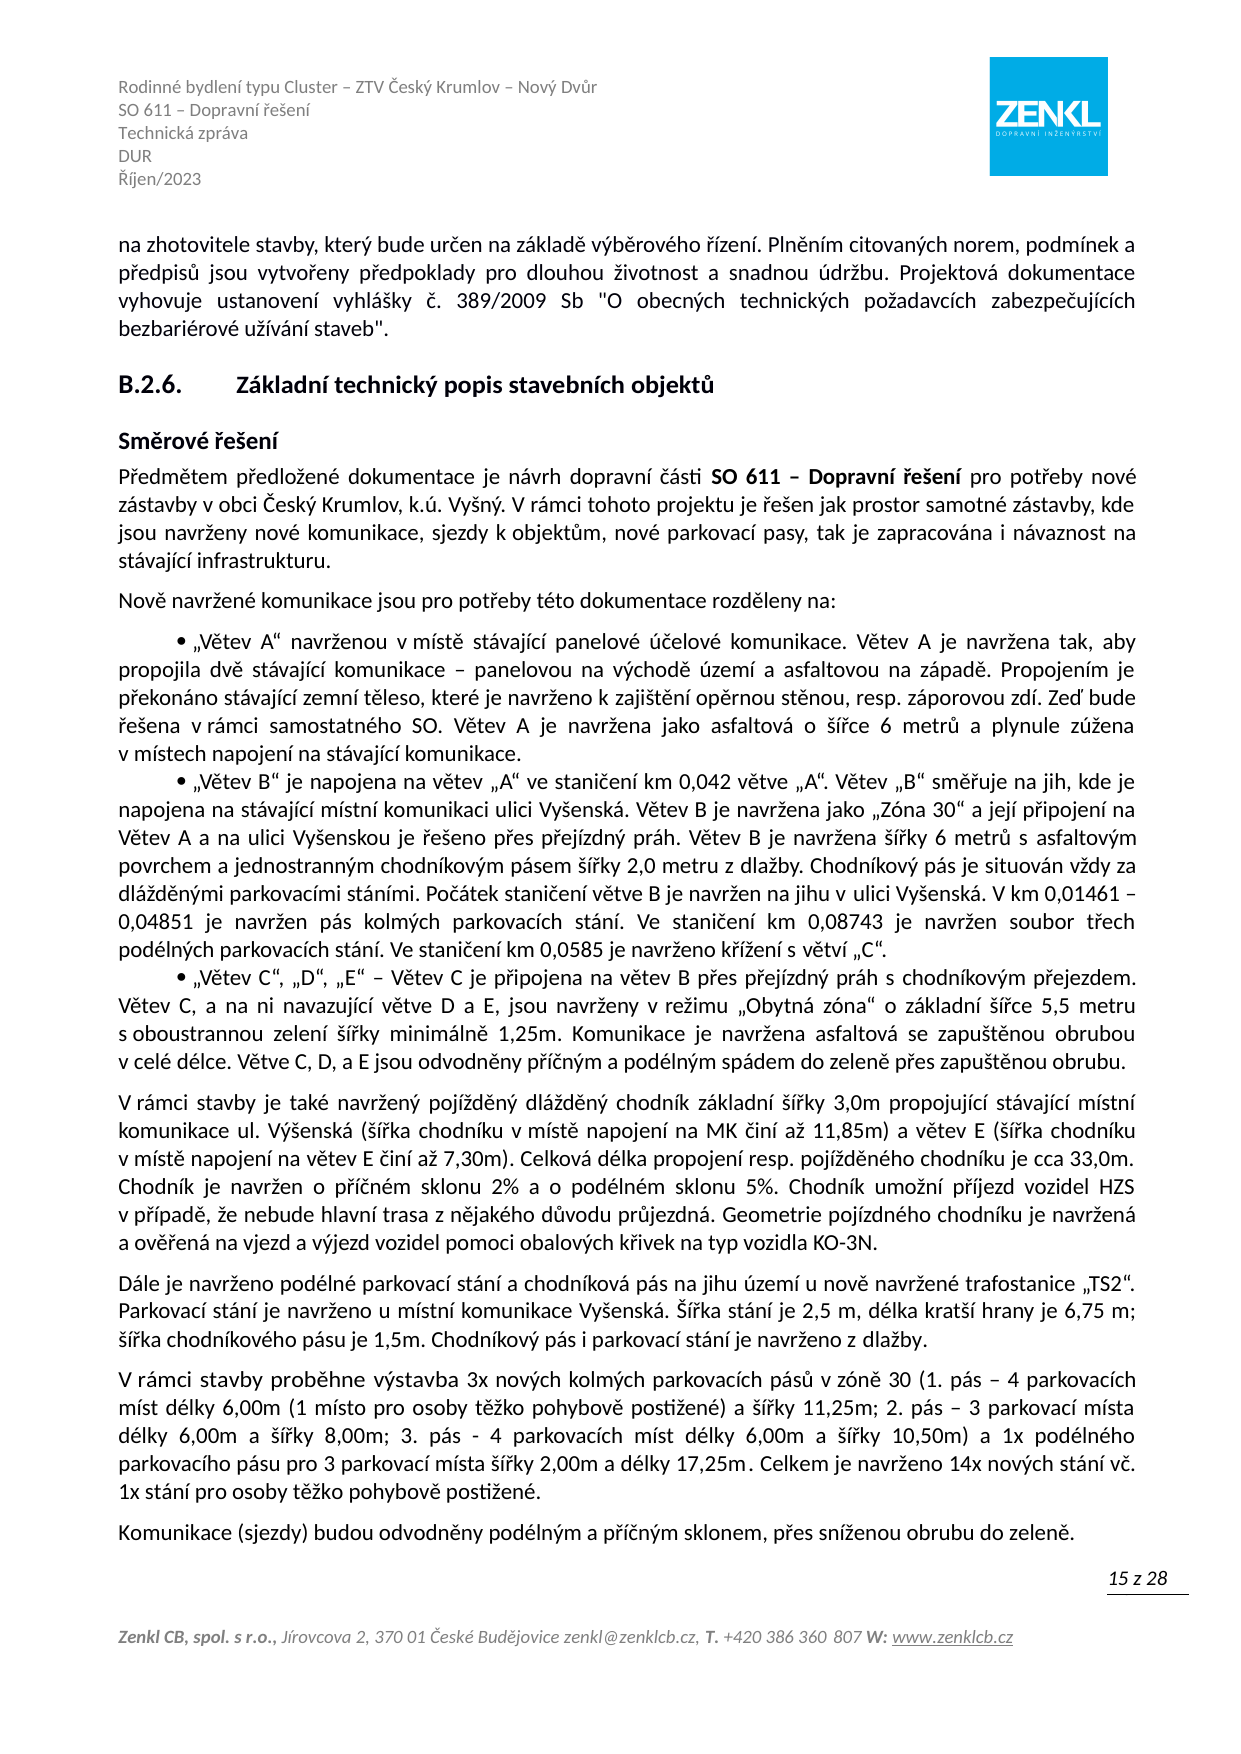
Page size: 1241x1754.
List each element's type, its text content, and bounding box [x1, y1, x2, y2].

list „Větev A“ navrženou v místě stávající panelové účelové komunikace. Větev A je navržena tak, aby propojila dvě stávající komunikace – panelovou na východě území a asfaltovou na západě. Propojením je překonáno stávající zemní těleso, které je navrženo k zajištění opěrnou stěnou, resp. záporovou zdí. Zeď bude řešena v rámci samostatného SO. Větev A je navržena jako asfaltová o šířce 6 metrů a plynule zúžena v místech napojení na stávající komunikace. [118, 627, 1137, 767]
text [118, 230, 1137, 342]
text Nově navržené komunikace jsou pro potřeby této dokumentace rozděleny na: [118, 587, 1137, 615]
text Komunikace (sjezdy) budou odvodněny podélným a příčným sklonem, přes sníženou obrubu do zeleně. [118, 1518, 1137, 1546]
list Základní technický popis stavebních objektů [118, 367, 1137, 400]
list „Větev B“ je napojena na větev „A“ ve staničení km 0,042 větve „A“. Větev „B“ směřuje na jih, kde je napojena na stávající místní komunikaci ulici Vyšenská. Větev B je navržena jako „Zóna 30“ a její připojení na Větev A a na ulici Vyšenskou je řešeno přes přejízdný práh. Větev B je navržena šířky 6 metrů s asfaltovým povrchem a jednostranným chodníkovým pásem šířky 2,0 metru z dlažby. Chodníkový pás je situován vždy za dlážděnými parkovacími stáními. Počátek staničení větve B je navržen na jihu v ulici Vyšenská. V km 0,01461 – 0,04851 je navržen pás kolmých parkovacích stání. Ve staničení km 0,08743 je navržen soubor třech podélných parkovacích stání. Ve staničení km 0,0585 je navrženo křížení s větví „C“. [118, 767, 1137, 963]
picture [997, 101, 1062, 126]
text V rámci stavby proběhne výstavba 3x nových kolmých parkovacích pásů v zóně 30 (1. pás – 4 parkovacích míst délky 6,00m (1 místo pro osoby těžko pohybově postižené) a šířky 11,25m; 2. pás – 3 parkovací místa délky 6,00m a šířky 8,00m; 3. pás - 4 parkovacích míst délky 6,00m a šířky 10,50m) a 1x podélného parkovacího pásu pro 3 parkovací místa šířky 2,00m a délky 17,25m. Celkem je navrženo 14x nových stání vč. 1x stání pro osoby těžko pohybově postižené. [118, 1365, 1137, 1505]
picture [1066, 101, 1100, 126]
text Směrové řešení [118, 425, 1137, 456]
text V rámci stavby je také navržený pojížděný dlážděný chodník základní šířky 3,0m propojující stávající místní komunikace ul. Výšenská (šířka chodníku v místě napojení na MK činí až 11,85m) a větev E (šířka chodníku v místě napojení na větev E činí až 7,30m). Celková délka propojení resp. pojížděného chodníku je cca 33,0m. Chodník je navržen o příčném sklonu 2% a o podélném sklonu 5%. Chodník umožní příjezd vozidel HZS v případě, že nebude hlavní trasa z nějakého důvodu průjezdná. Geometrie pojízdného chodníku je navržená a ověřená na vjezd a výjezd vozidel pomoci obalových křivek na typ vozidla KO-3N. [118, 1088, 1137, 1256]
text Předmětem předložené dokumentace je návrh dopravní části SO 611 – Dopravní řešení pro potřeby nové zástavby v obci Český Krumlov, k.ú. Vyšný. V rámci tohoto projektu je řešen jak prostor samotné zástavby, kde jsou navrženy nové komunikace, sjezdy k objektům, nové parkovací pasy, tak je zapracována i návaznost na stávající infrastrukturu. [118, 462, 1137, 574]
list „Větev C“, „D“, „E“ – Větev C je připojena na větev B přes přejízdný práh s chodníkovým přejezdem. Větev C, a na ni navazující větve D a E, jsou navrženy v režimu „Obytná zóna“ o základní šířce 5,5 metru s oboustrannou zelení šířky minimálně 1,25m. Komunikace je navržena asfaltová se zapuštěnou obrubou v celé délce. Větve C, D, a E jsou odvodněny příčným a podélným spádem do zeleně přes zapuštěnou obrubu. [118, 963, 1137, 1076]
text Dále je navrženo podélné parkovací stání a chodníková pás na jihu území u nově navržené trafostanice „TS2“. Parkovací stání je navrženo u místní komunikace Vyšenská. Šířka stání je 2,5 m, délka kratší hrany je 6,75 m; šířka chodníkového pásu je 1,5m. Chodníkový pás i parkovací stání je navrženo z dlažby. [118, 1269, 1137, 1353]
